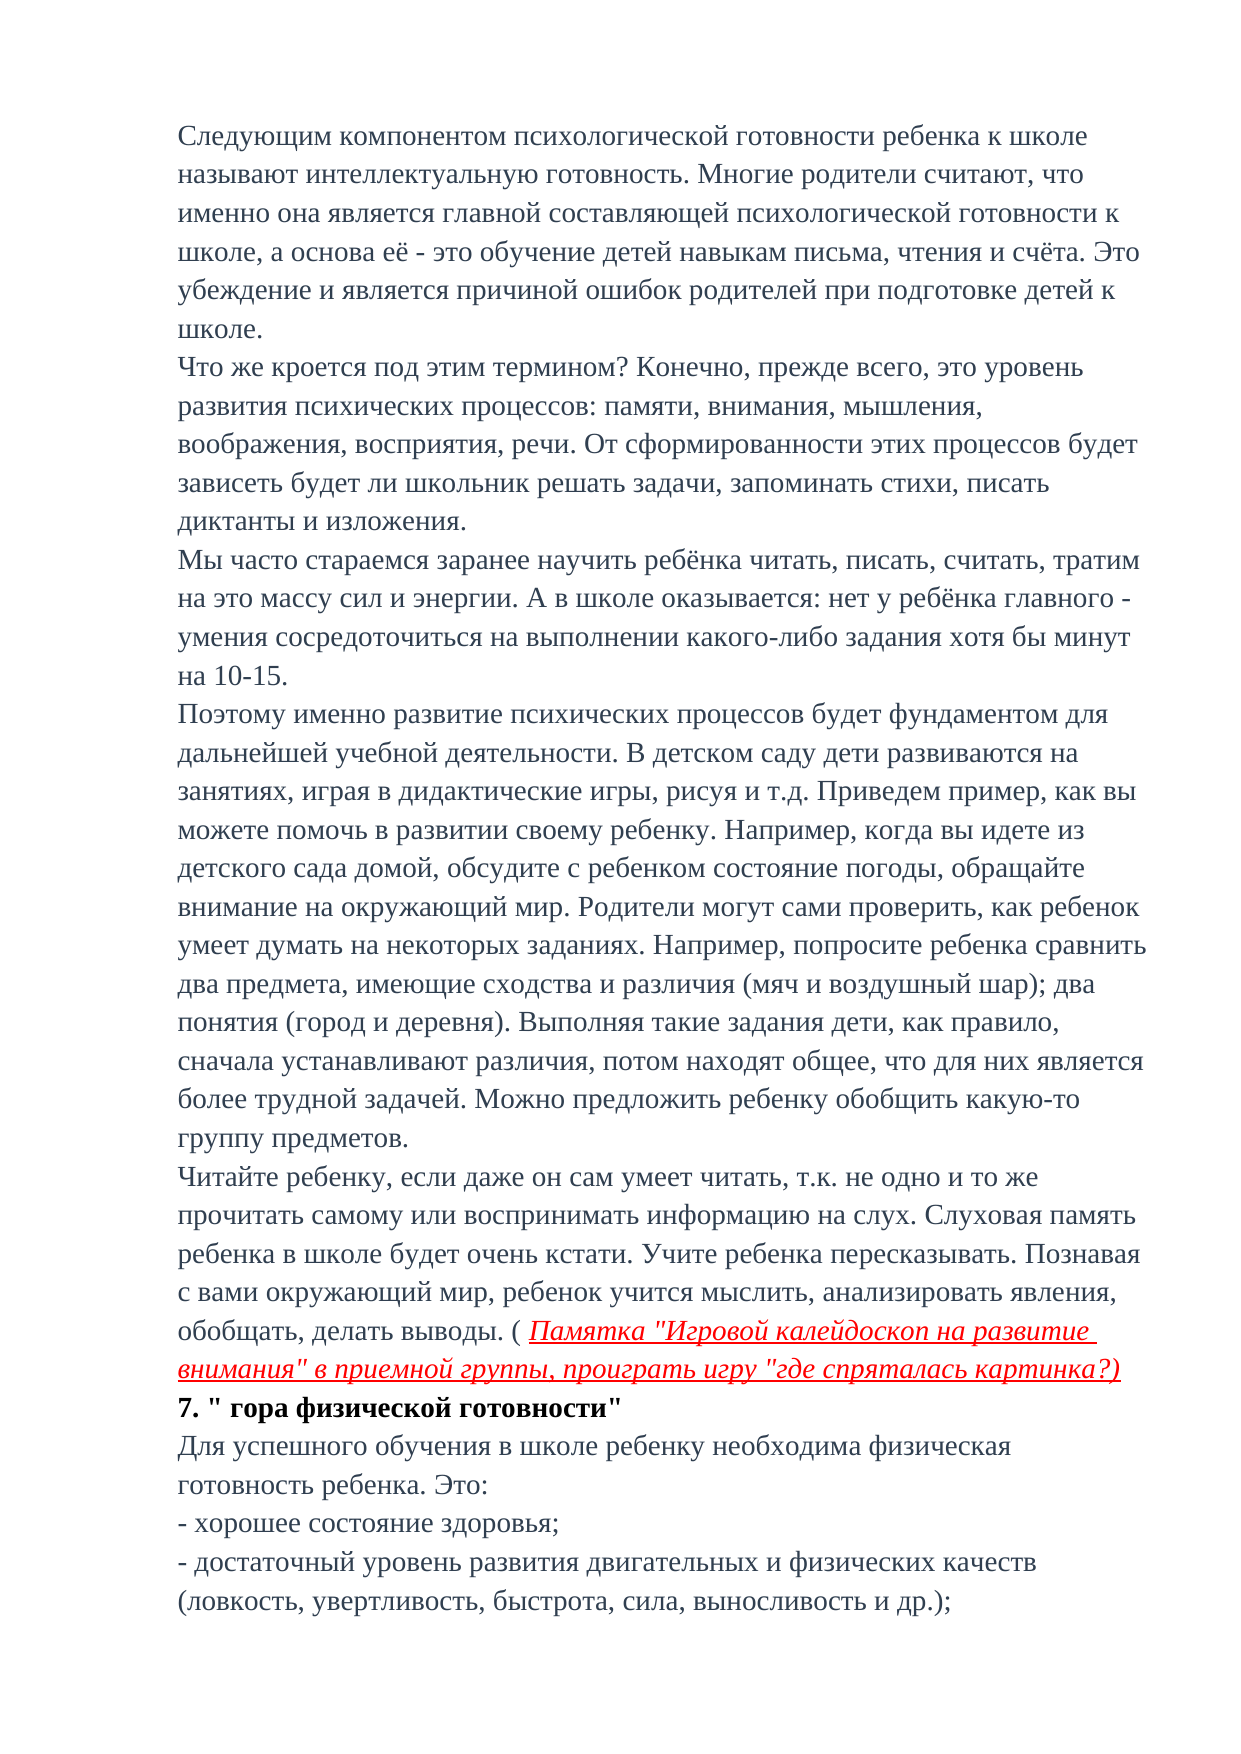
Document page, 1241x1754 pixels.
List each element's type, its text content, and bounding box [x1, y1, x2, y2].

text Мы часто стараемся заранее научить ребёнка читать, писать, считать, тратим на это массу сил и энергии. А в школе оказывается: нет у ребёнка главного - умения сосредоточиться на выполнении какого-либо задания хотя бы минут на 10-15. [177, 542, 1152, 691]
text 7. " гора физической готовности" [177, 1390, 1152, 1423]
text Поэтому именно развитие психических процессов будет фундаментом для дальнейшей учебной деятельности. В детском саду дети развиваются на занятиях, играя в дидактические игры, рисуя и т.д. Приведем пример, как вы можете помочь в развитии своему ребенку. Например, когда вы идете из детского сада домой, обсудите с ребенком состояние погоды, обращайте внимание на окружающий мир. Родители могут сами проверить, как ребенок умеет думать на некоторых заданиях. Например, попросите ребенка сравнить два предмета, имеющие сходства и различия (мяч и воздушный шар); два понятия (город и деревня). Выполняя такие задания дети, как правило, сначала устанавливают различия, потом находят общее, что для них является более трудной задачей. Можно предложить ребенку обобщить какую-то группу предметов. [177, 696, 1152, 1154]
text - достаточный уровень развития двигательных и физических качеств (ловкость, увертливость, быстрота, сила, выносливость и др.); [177, 1544, 1152, 1616]
text - хорошее состояние здоровья; [177, 1506, 1152, 1539]
text Для успешного обучения в школе ребенку необходима физическая готовность ребенка. Это: [177, 1428, 1152, 1501]
text Читайте ребенку, если даже он сам умеет читать, т.к. не одно и то же прочитать самому или воспринимать информацию на слух. Слуховая память ребенка в школе будет очень кстати. Учите ребенка пересказывать. Познавая с вами окружающий мир, ребенок учится мыслить, анализировать явления, обобщать, делать выводы. ( Памятка "Игровой калейдоскоп на развитие внимания" в приемной группы, проиграть игру "где спряталась картинка?) [177, 1159, 1152, 1385]
text Что же кроется под этим термином? Конечно, прежде всего, это уровень развития психических процессов: памяти, внимания, мышления, воображения, восприятия, речи. От сформированности этих процессов будет зависеть будет ли школьник решать задачи, запоминать стихи, писать диктанты и изложения. [177, 349, 1152, 537]
text Следующим компонентом психологической готовности ребенка к школе называют интеллектуальную готовность. Многие родители считают, что именно она является главной составляющей психологической готовности к школе, а основа её - это обучение детей навыкам письма, чтения и счёта. Это убеждение и является причиной ошибок родителей при подготовке детей к школе. [177, 118, 1152, 344]
